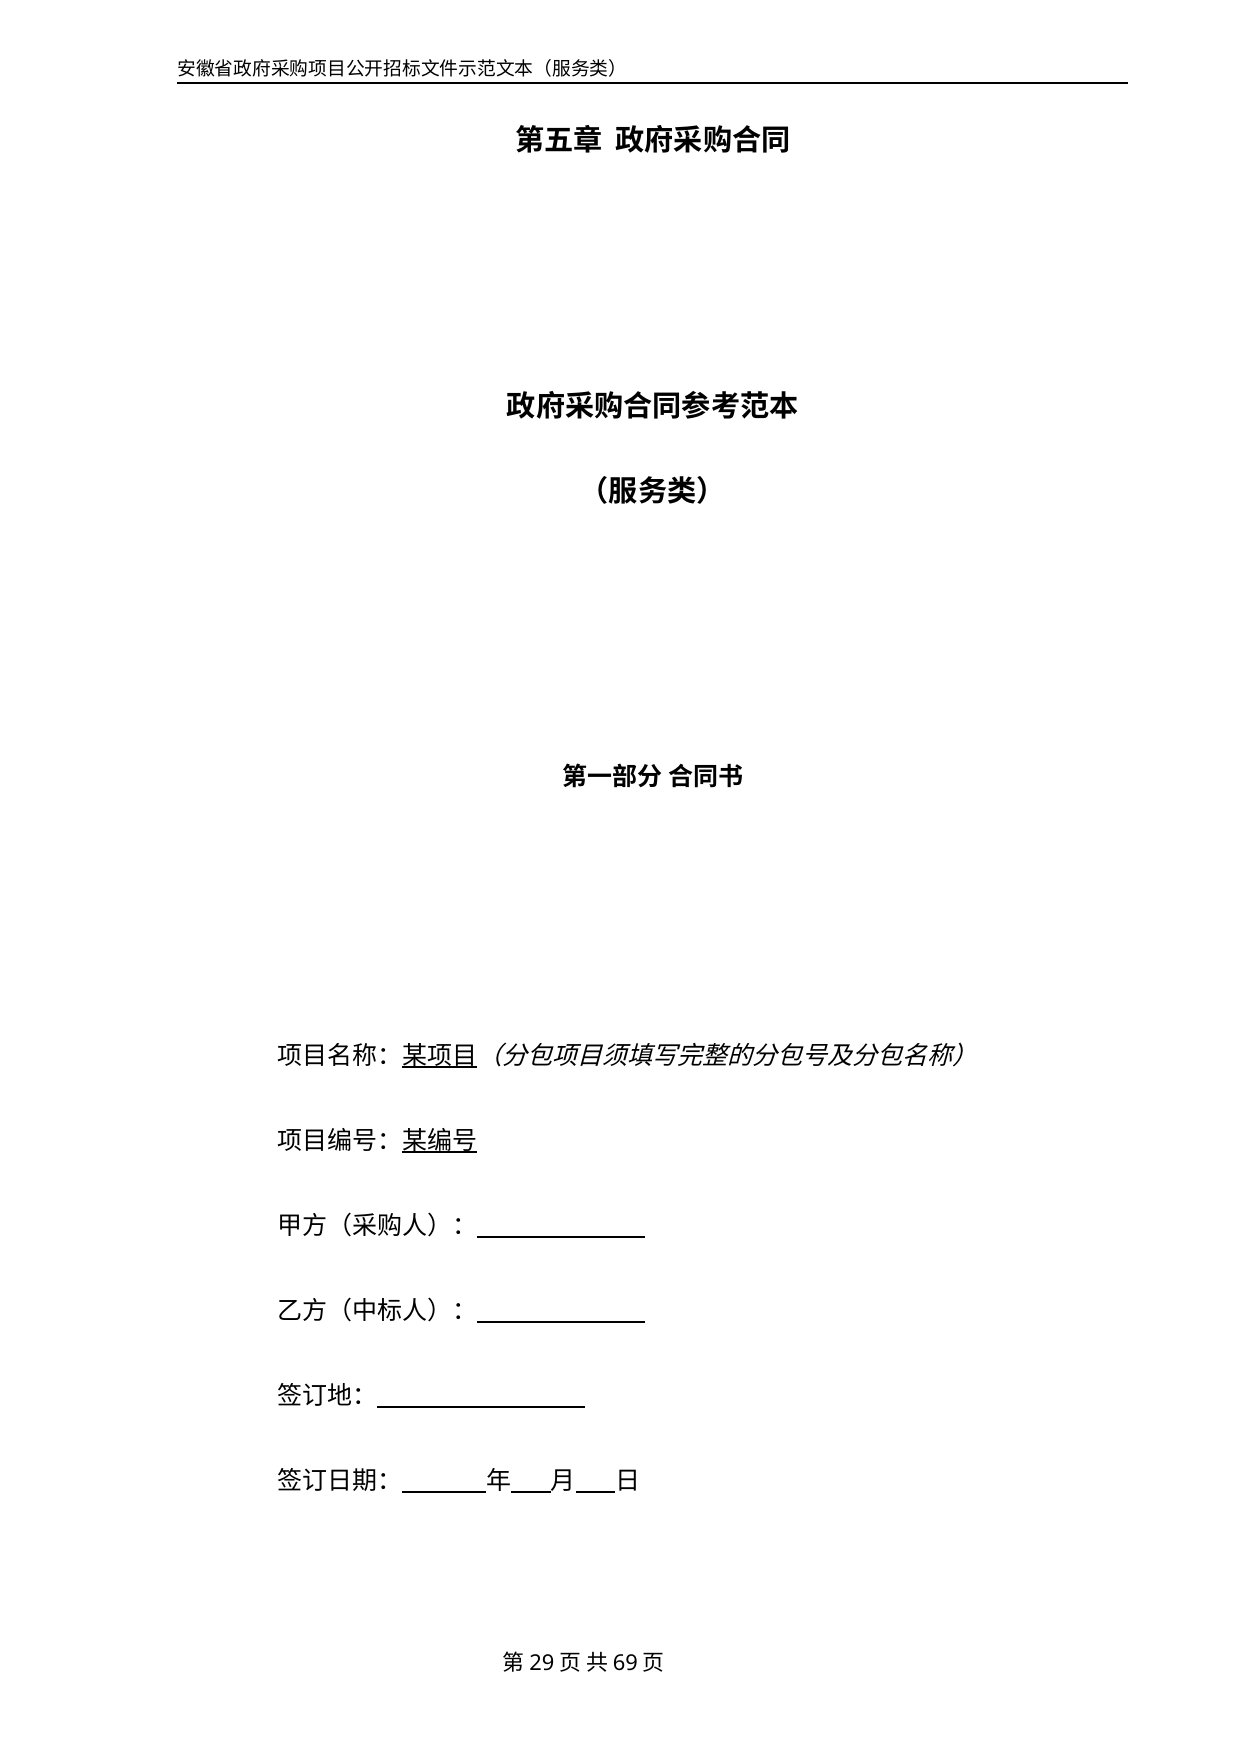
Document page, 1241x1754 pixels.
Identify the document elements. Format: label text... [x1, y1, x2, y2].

text （服务类） [177, 467, 1128, 509]
text 签订地： [177, 1375, 1128, 1411]
text 甲方（采购人）： [277, 1205, 1128, 1241]
text 项目编号：某编号 [277, 1120, 1128, 1156]
text 第五章 政府采购合同 [177, 116, 1128, 159]
text 项目名称：某项目（分包项目须填写完整的分包号及分包名称） [277, 1035, 1128, 1071]
text 签订日期： 年 月 日 [177, 1460, 1128, 1496]
text 乙方（中标人）： [277, 1290, 1128, 1326]
text 第一部分 合同书 [177, 756, 1128, 792]
text 政府采购合同参考范本 [177, 383, 1128, 425]
